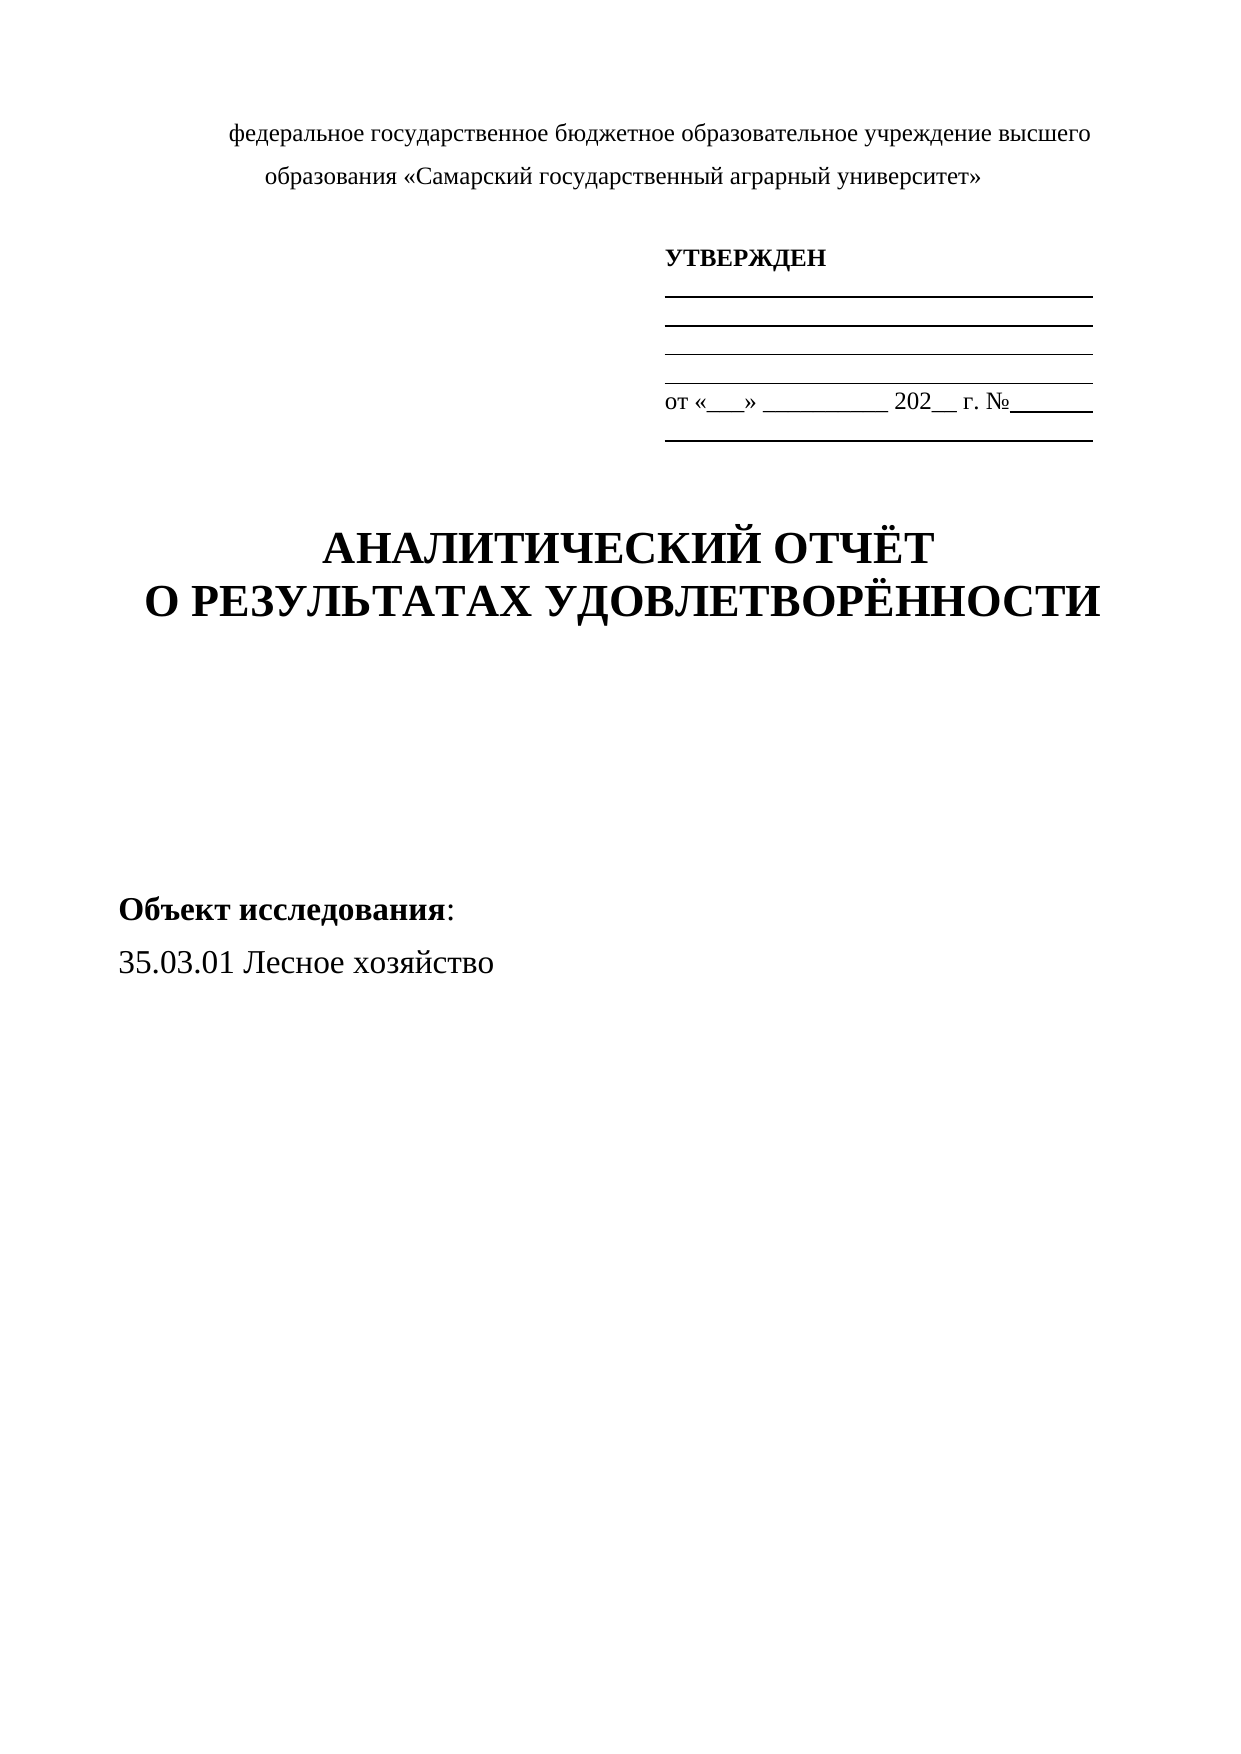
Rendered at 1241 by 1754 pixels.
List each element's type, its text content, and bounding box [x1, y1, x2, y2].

text 35.03.01 Лесное хозяйство [118, 942, 1122, 981]
text от «___» __________ 202__ г. № [591, 386, 1122, 415]
text Объект исследования: [118, 889, 1122, 928]
text О РЕЗУЛЬТАТАХ УДОВЛЕТВОРЁННОСТИ [124, 573, 1122, 626]
text АНАЛИТИЧЕСКИЙ ОТЧЁТ [124, 521, 1122, 573]
text федеральное государственное бюджетное образовательное учреждение высшего образования «Самарский государственный аграрный университет» [124, 118, 1122, 190]
text УТВЕРЖДЕН [591, 243, 1122, 271]
